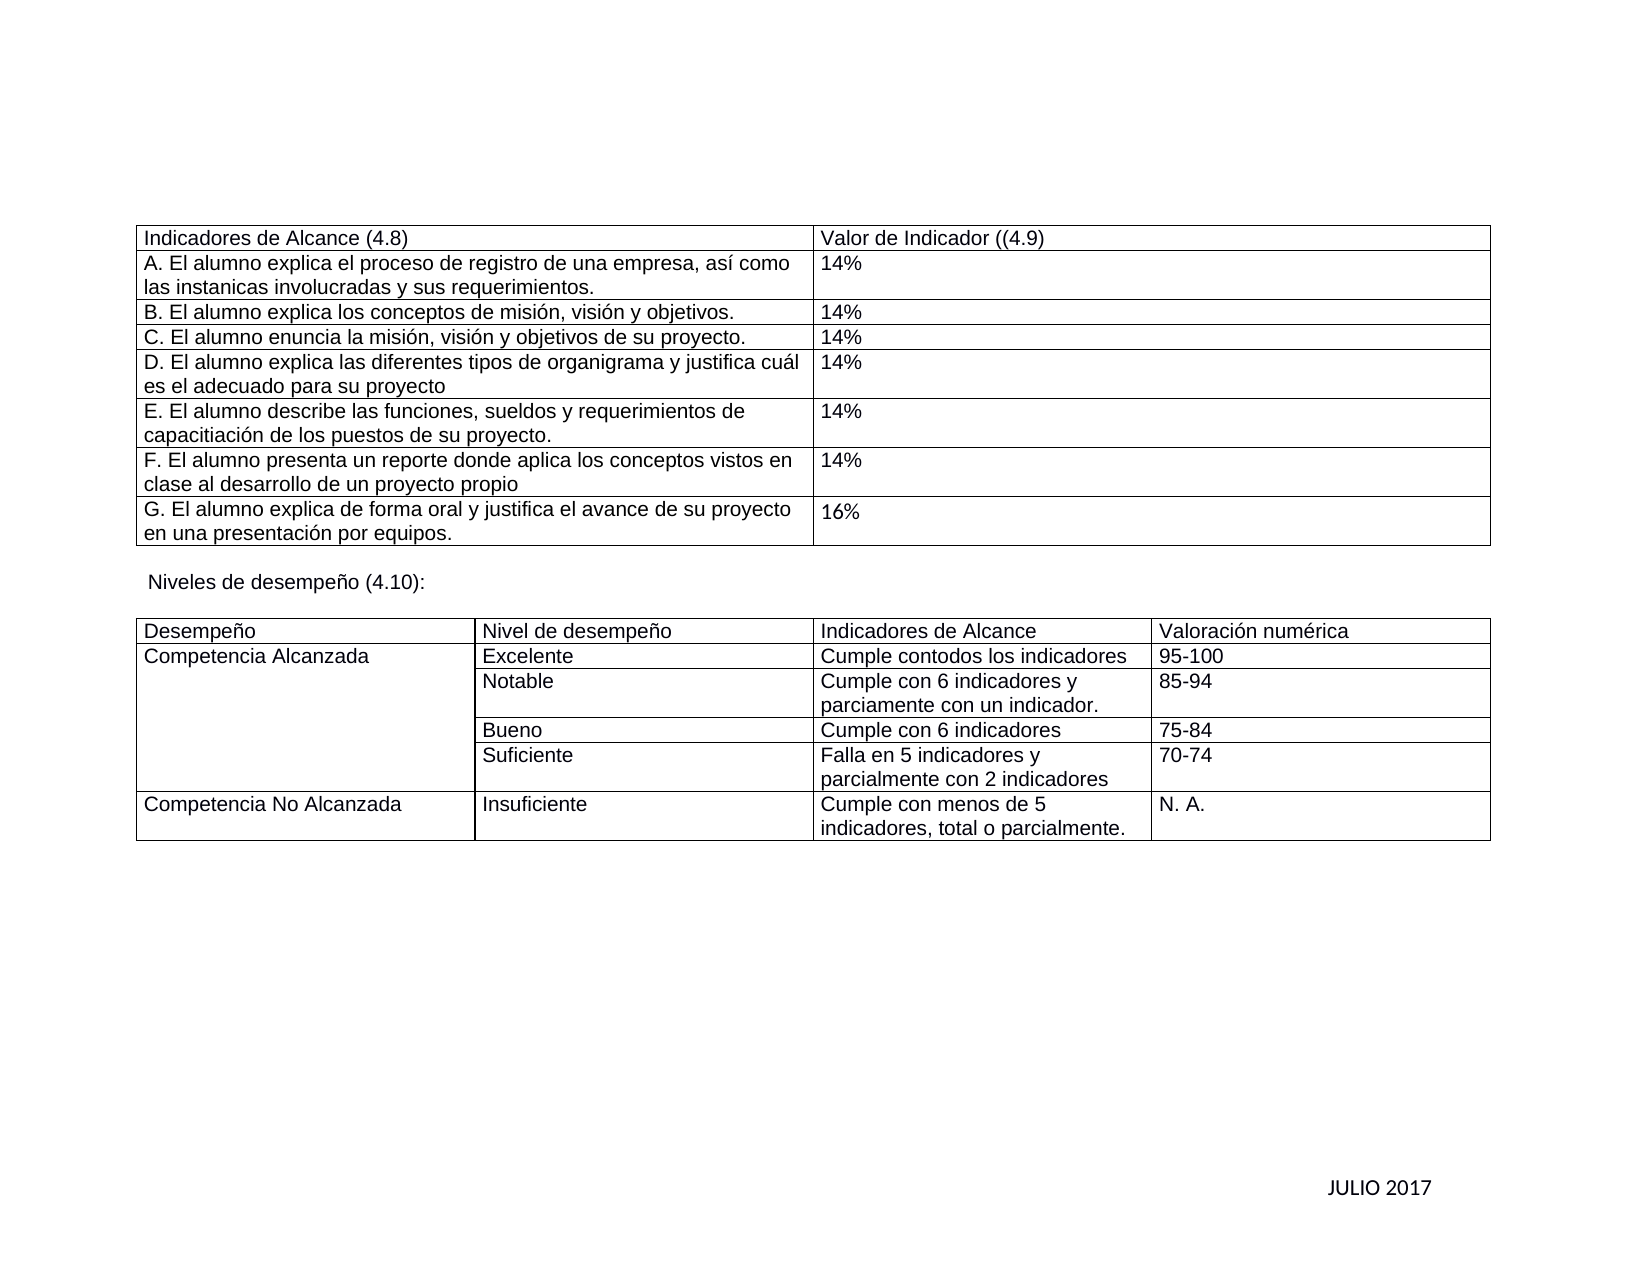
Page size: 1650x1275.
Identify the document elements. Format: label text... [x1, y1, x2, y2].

table_cell Bueno [476, 718, 813, 742]
table_cell 70-74 [1152, 743, 1490, 791]
table_cell Suficiente [476, 743, 813, 791]
table_cell 16% [814, 497, 1490, 545]
table_cell 75-84 [1152, 718, 1490, 742]
table_cell A. El alumno explica el proceso de registro de una empresa, así como las instanicas involucradas y sus requerimientos. [137, 251, 813, 299]
table_cell F. El alumno presenta un reporte donde aplica los conceptos vistos en clase al desarrollo de un proyecto propio [137, 448, 813, 496]
table_cell Excelente [476, 644, 813, 668]
table_cell Cumple con menos de 5 indicadores, total o parcialmente. [814, 792, 1151, 840]
table_header Valoración numérica [1152, 619, 1490, 643]
table_cell Cumple contodos los indicadores [814, 644, 1151, 668]
table_header Desempeño [137, 619, 474, 643]
table_cell Notable [476, 669, 813, 717]
table_cell 14% [814, 325, 1490, 349]
table_header Valor de Indicador ((4.9) [814, 226, 1490, 250]
table_cell 85-94 [1152, 669, 1490, 717]
table_cell Cumple con 6 indicadores [814, 718, 1151, 742]
table_header Indicadores de Alcance [814, 619, 1151, 643]
table_cell 14% [814, 251, 1490, 299]
table_cell Cumple con 6 indicadores y parciamente con un indicador. [814, 669, 1151, 717]
table_cell Competencia Alcanzada [137, 644, 474, 791]
table_cell 14% [814, 350, 1490, 398]
table_cell E. El alumno describe las funciones, sueldos y requerimientos de capacitiación de los puestos de su proyecto. [137, 399, 813, 447]
table_cell Falla en 5 indicadores y parcialmente con 2 indicadores [814, 743, 1151, 791]
table_cell 14% [814, 399, 1490, 447]
table_cell N. A. [1152, 792, 1490, 840]
table_cell B. El alumno explica los conceptos de misión, visión y objetivos. [137, 300, 813, 324]
table_cell Insuficiente [476, 792, 813, 840]
table_cell 14% [814, 448, 1490, 496]
table_header Indicadores de Alcance (4.8) [137, 226, 813, 250]
table_cell D. El alumno explica las diferentes tipos de organigrama y justifica cuál es el adecuado para su proyecto [137, 350, 813, 398]
table_cell C. El alumno enuncia la misión, visión y objetivos de su proyecto. [137, 325, 813, 349]
table_cell 95-100 [1152, 644, 1490, 668]
table_cell G. El alumno explica de forma oral y justifica el avance de su proyecto en una presentación por equipos. [137, 497, 813, 545]
text Niveles de desempeño (4.10): [148, 570, 1502, 594]
table_cell Competencia No Alcanzada [137, 792, 474, 840]
table_cell 14% [814, 300, 1490, 324]
table_header Nivel de desempeño [476, 619, 813, 643]
